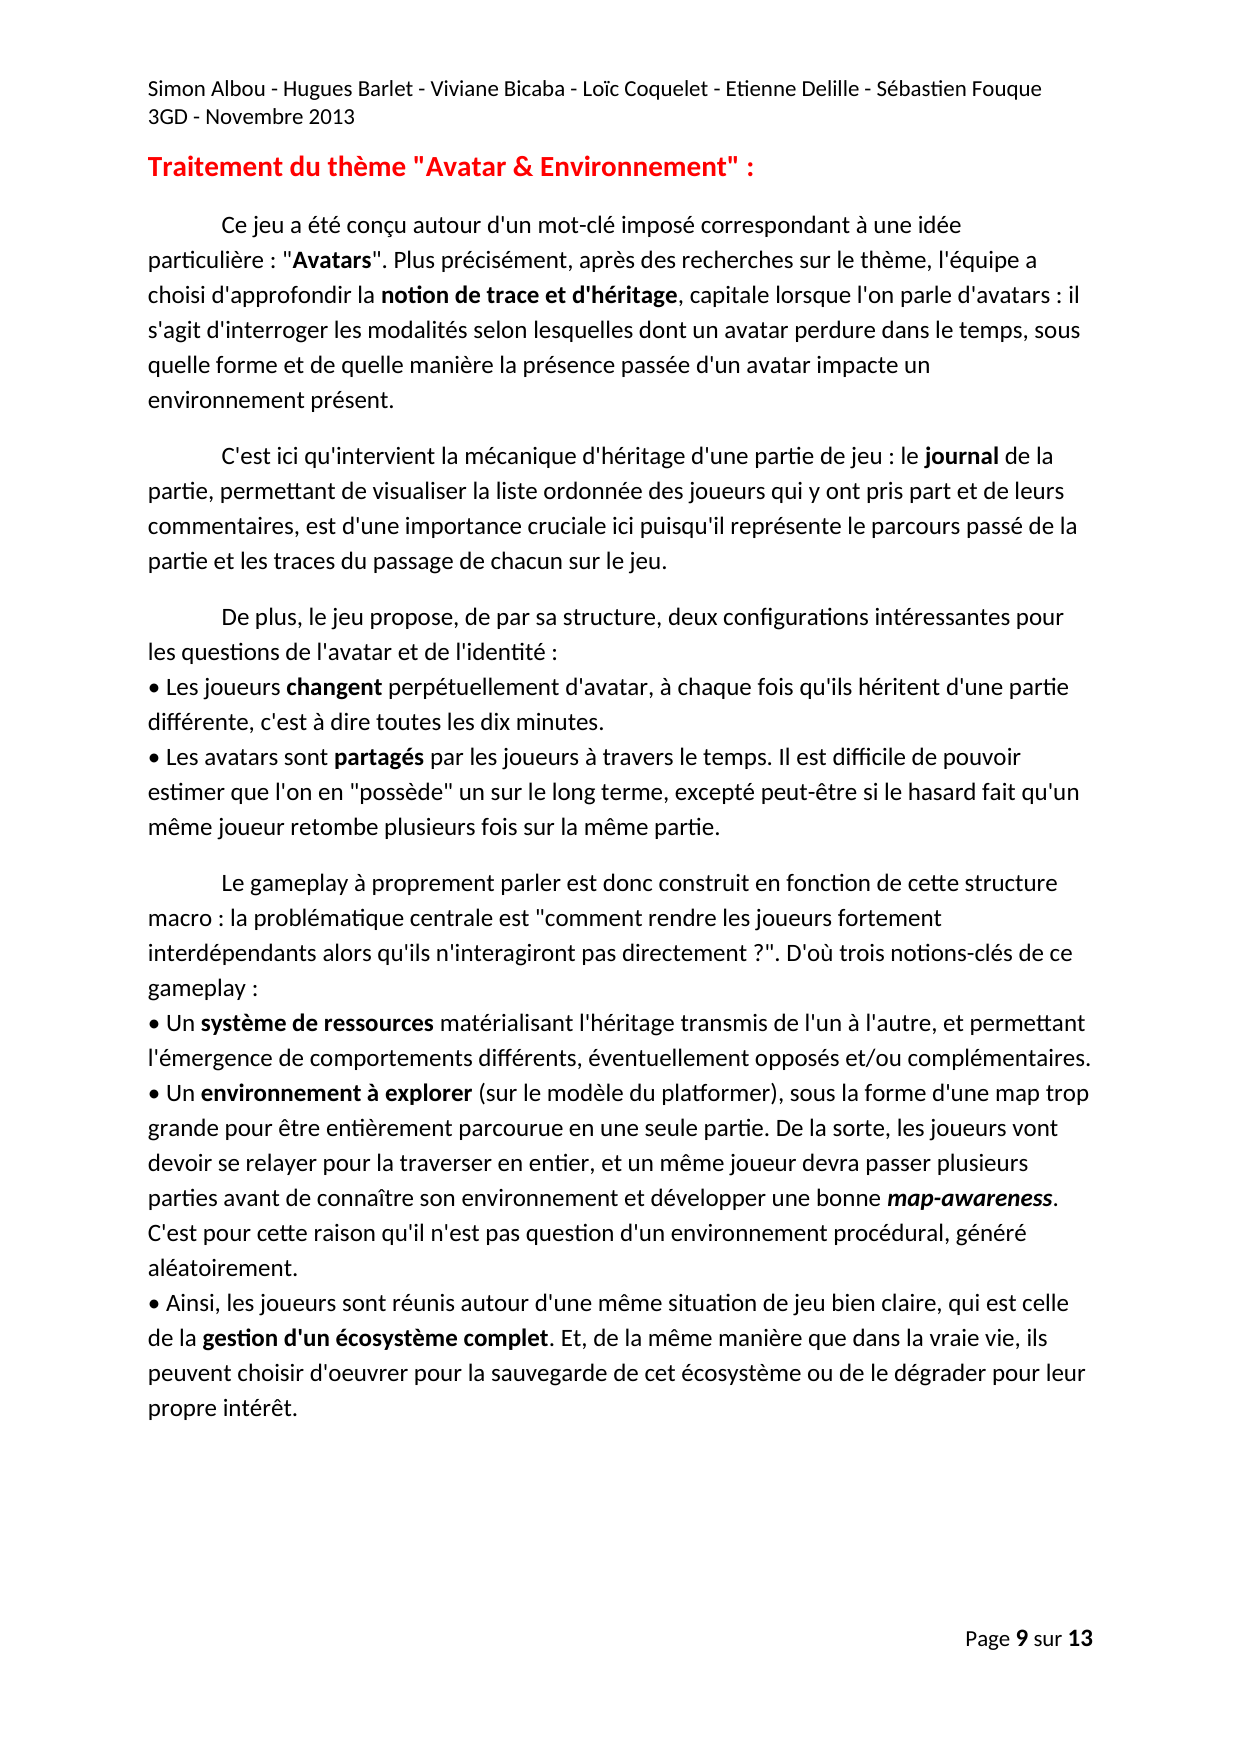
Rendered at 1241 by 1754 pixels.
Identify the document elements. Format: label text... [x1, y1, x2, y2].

text C'est ici qu'intervient la mécanique d'héritage d'une partie de jeu : le journal de la partie, permettant de visualiser la liste ordonnée des joueurs qui y ont pris part et de leurs commentaires, est d'une importance cruciale ici puisqu'il représente le parcours passé de la partie et les traces du passage de chacun sur le jeu. [148, 440, 1093, 576]
text Traitement du thème "Avatar & Environnement" : [148, 148, 1093, 183]
text De plus, le jeu propose, de par sa structure, deux configurations intéressantes pour les questions de l'avatar et de l'identité : • Les joueurs changent perpétuellement d'avatar, à chaque fois qu'ils héritent d'une partie différente, c'est à dire toutes les dix minutes. • Les avatars sont partagés par les joueurs à travers le temps. Il est difficile de pouvoir estimer que l'on en "possède" un sur le long terme, excepté peut-être si le hasard fait qu'un même joueur retombe plusieurs fois sur la même partie. [148, 601, 1093, 842]
text Ce jeu a été conçu autour d'un mot-clé imposé correspondant à une idée particulière : "Avatars". Plus précisément, après des recherches sur le thème, l'équipe a choisi d'approfondir la notion de trace et d'héritage, capitale lorsque l'on parle d'avatars : il s'agit d'interroger les modalités selon lesquelles dont un avatar perdure dans le temps, sous quelle forme et de quelle manière la présence passée d'un avatar impacte un environnement présent. [148, 209, 1093, 415]
text Le gameplay à proprement parler est donc construit en fonction de cette structure macro : la problématique centrale est "comment rendre les joueurs fortement interdépendants alors qu'ils n'interagiront pas directement ?". D'où trois notions-clés de ce gameplay : • Un système de ressources matérialisant l'héritage transmis de l'un à l'autre, et permettant l'émergence de comportements différents, éventuellement opposés et/ou complémentaires. • Un environnement à explorer (sur le modèle du platformer), sous la forme d'une map trop grande pour être entièrement parcourue en une seule partie. De la sorte, les joueurs vont devoir se relayer pour la traverser en entier, et un même joueur devra passer plusieurs parties avant de connaître son environnement et développer une bonne map-awareness. C'est pour cette raison qu'il n'est pas question d'un environnement procédural, généré aléatoirement. • Ainsi, les joueurs sont réunis autour d'une même situation de jeu bien claire, qui est celle de la gestion d'un écosystème complet. Et, de la même manière que dans la vraie vie, ils peuvent choisir d'oeuvrer pour la sauvegarde de cet écosystème ou de le dégrader pour leur propre intérêt. [148, 867, 1093, 1422]
